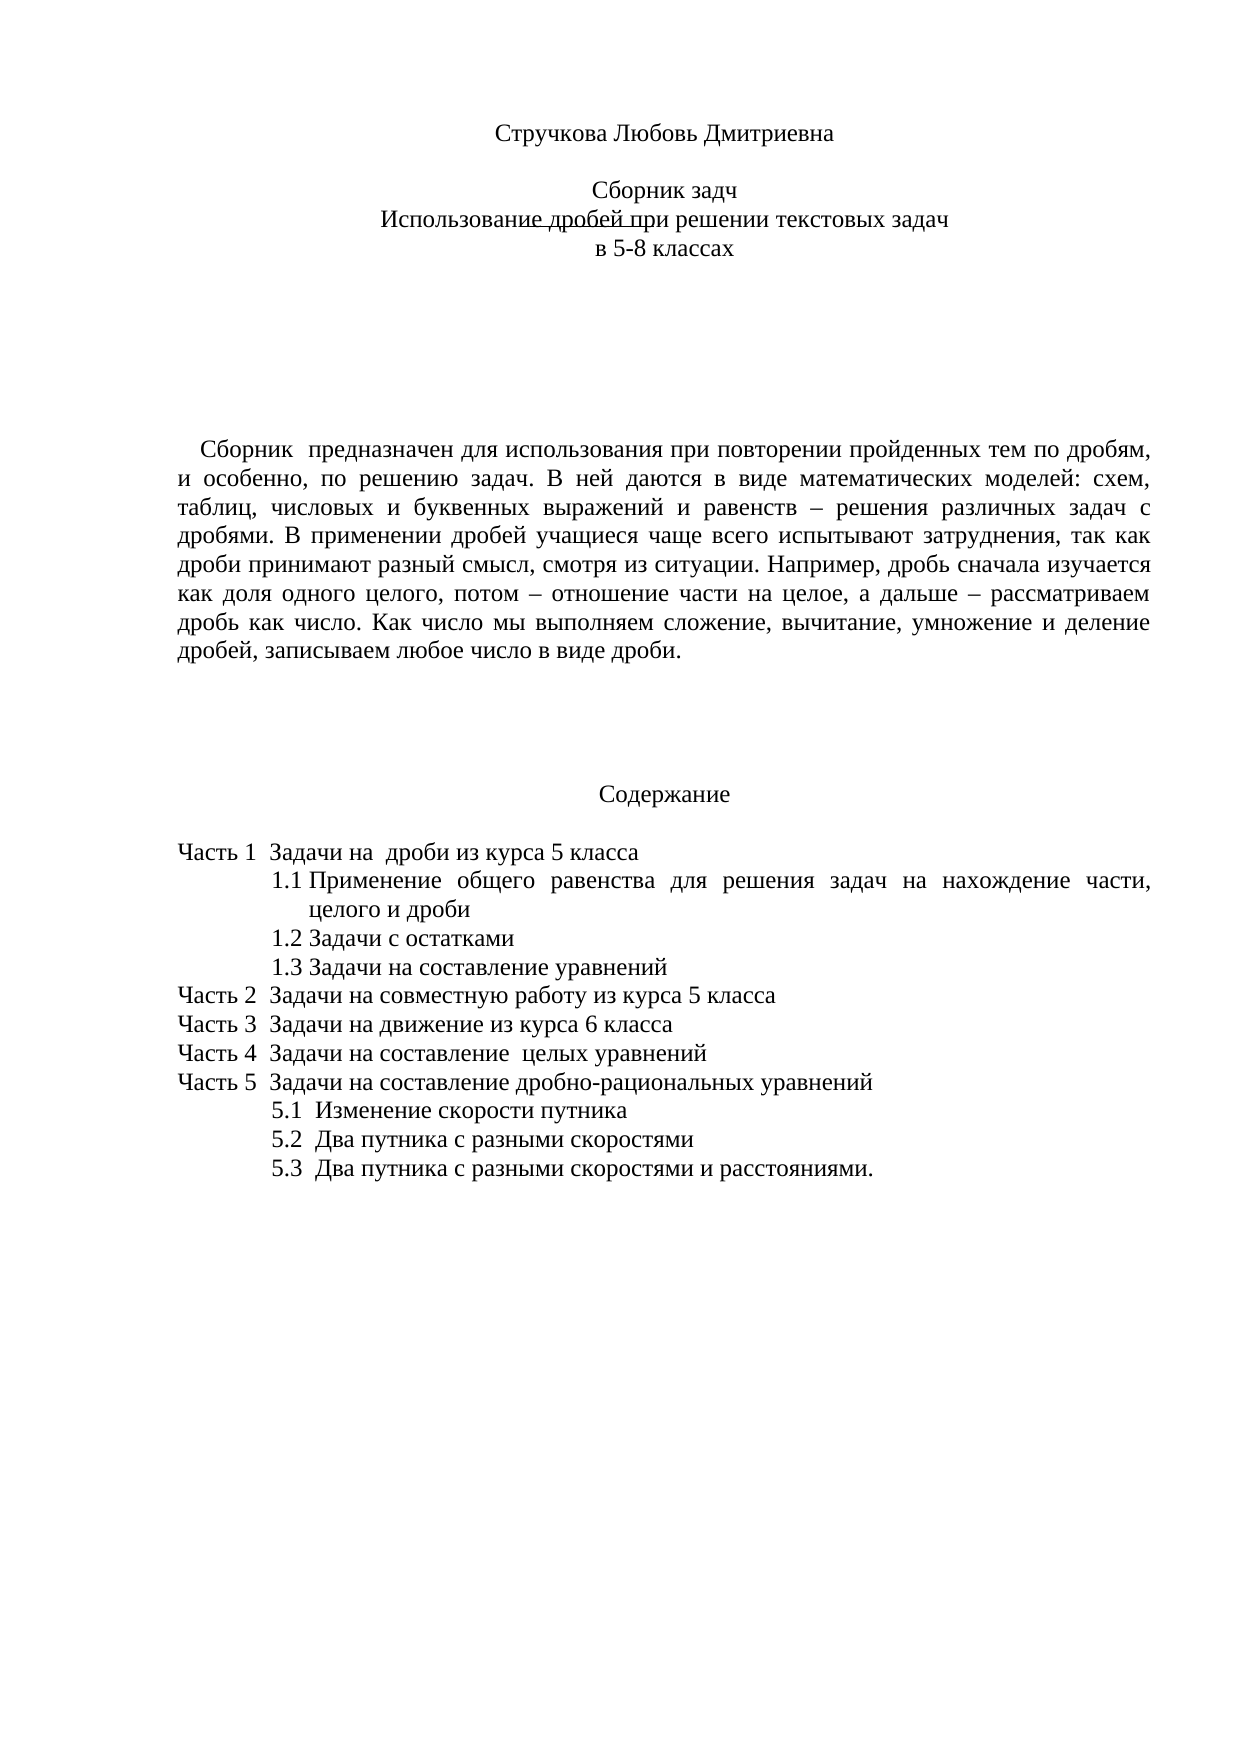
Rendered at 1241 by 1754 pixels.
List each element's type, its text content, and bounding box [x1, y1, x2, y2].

text Содержание [177, 779, 1152, 808]
list Два путника с разными скоростями и расстояниями. [271, 1153, 1152, 1182]
text Сборник задч [177, 176, 1152, 204]
text Часть 2 Задачи на совместную работу из курса 5 класса [177, 981, 1152, 1009]
text Стручкова Любовь Дмитриевна [177, 118, 1152, 147]
text Сборник предназначен для использования при повторении пройденных тем по дробям, и особенно, по решению задач. В ней даются в виде математических моделей: схем, таблиц, числовых и буквенных выражений и равенств – решения различных задач с дробями. В применении дробей учащиеся чаще всего испытывают затруднения, так как дроби принимают разный смысл, смотря из ситуации. Например, дробь сначала изучается как доля одного целого, потом – отношение части на целое, а дальше – рассматриваем дробь как число. Как число мы выполняем сложение, вычитание, умножение и деление дробей, записываем любое число в виде дроби. [177, 434, 1152, 664]
list Задачи на составление уравнений [271, 952, 1152, 981]
text в 5-8 классах [177, 233, 1152, 262]
list Изменение скорости путника [271, 1096, 1152, 1124]
text Часть 5 Задачи на составление дробно-рациональных уравнений [177, 1067, 1152, 1096]
list Задачи с остатками [271, 923, 1152, 952]
text Часть 3 Задачи на движение из курса 6 класса [177, 1009, 1152, 1038]
text Часть 1 Задачи на дроби из курса 5 класса [177, 837, 1152, 866]
text Часть 4 Задачи на составление целых уравнений [177, 1038, 1152, 1067]
list Два путника с разными скоростями [271, 1124, 1152, 1153]
list Применение общего равенства для решения задач на нахождение части, целого и дроби [271, 866, 1152, 923]
text Использование дробей при решении текстовых задач [177, 204, 1152, 233]
